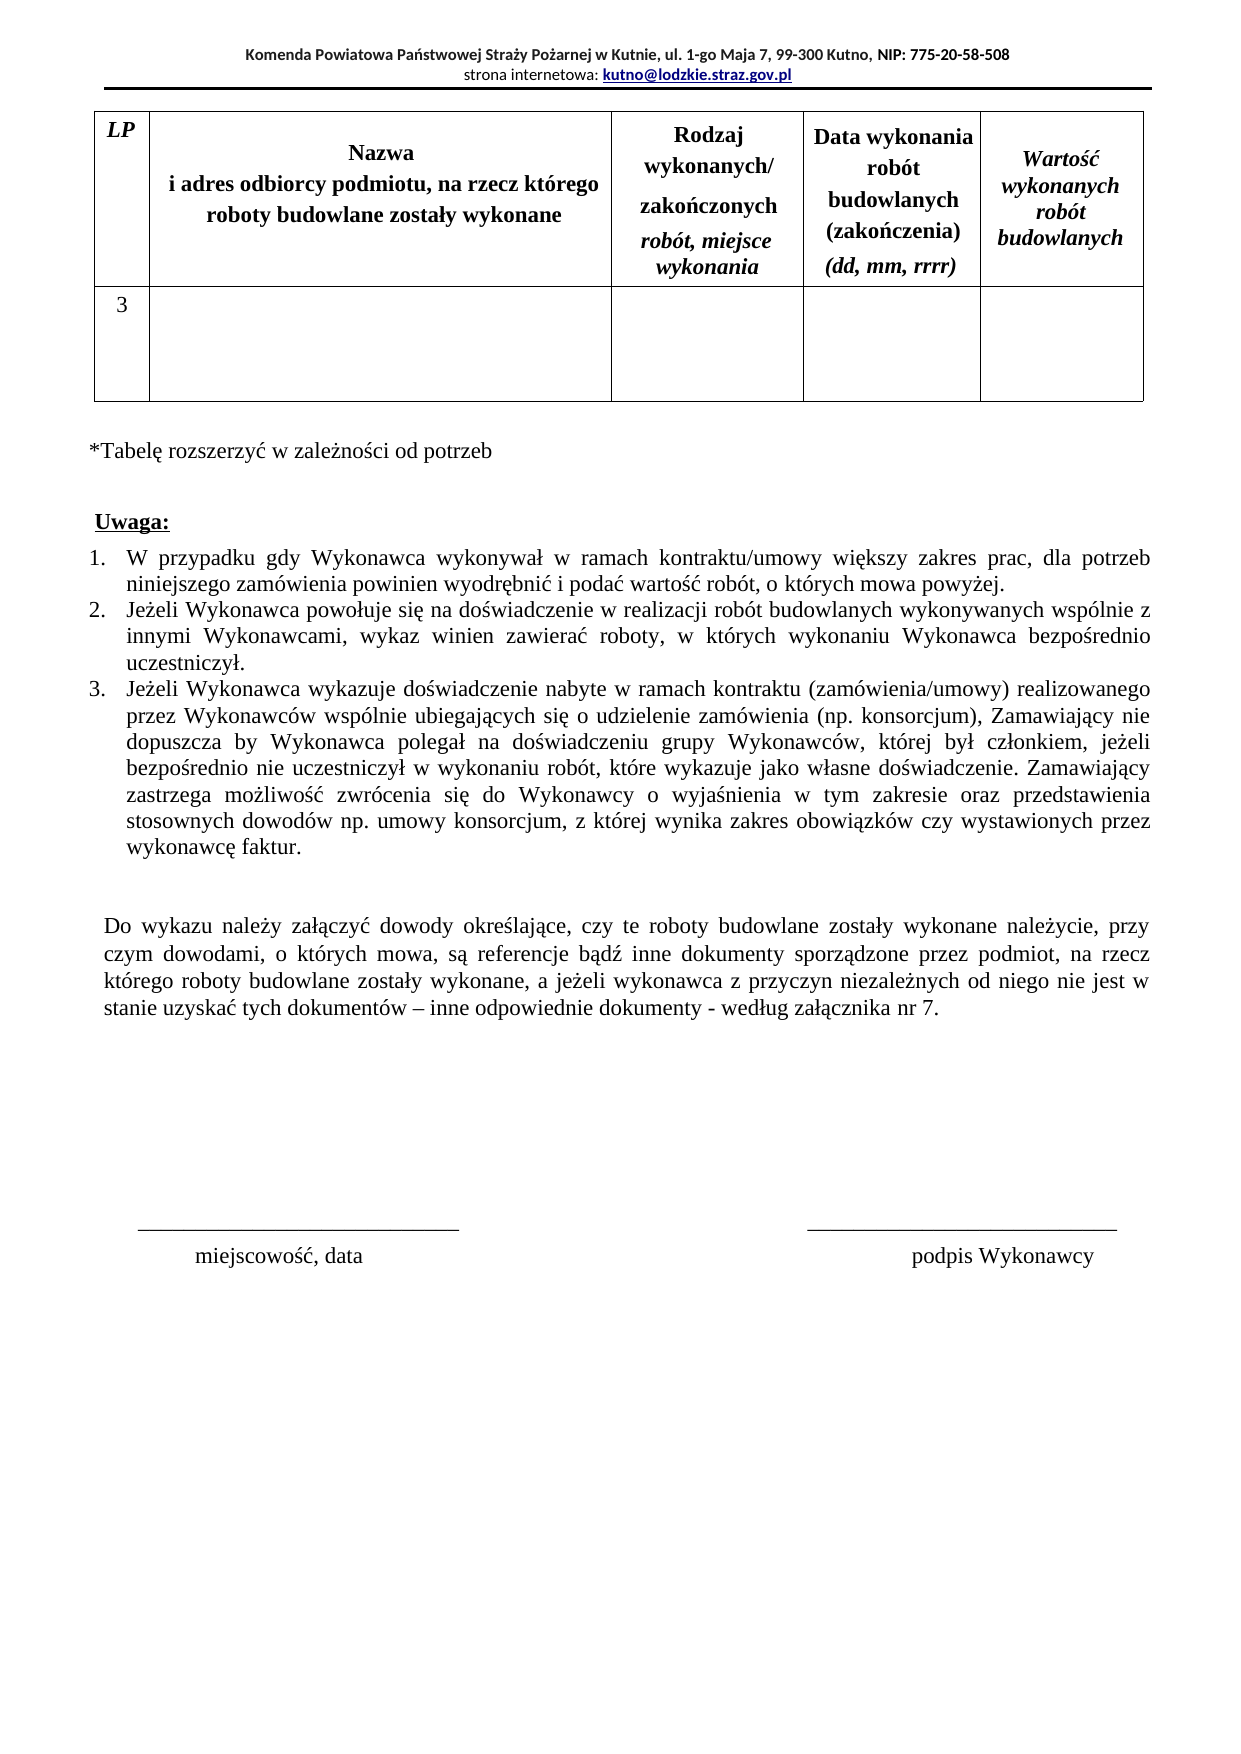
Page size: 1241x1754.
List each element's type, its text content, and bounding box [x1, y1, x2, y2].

list Jeżeli Wykonawca wykazuje doświadczenie nabyte w ramach kontraktu (zamówienia/umowy) realizowanego przez Wykonawców wspólnie ubiegających się o udzielenie zamówienia (np. konsorcjum), Zamawiający nie dopuszcza by Wykonawca polegał na doświadczeniu grupy Wykonawców, której był członkiem, jeżeli bezpośrednio nie uczestniczył w wykonaniu robót, które wykazuje jako własne doświadczenie. Zamawiający zastrzega możliwość zwrócenia się do Wykonawcy o wyjaśnienia w tym zakresie oraz przedstawienia stosownych dowodów np. umowy konsorcjum, z której wynika zakres obowiązków czy wystawionych przez wykonawcę faktur. [89, 675, 1152, 860]
text Uwaga: [89, 508, 1152, 534]
text miejscowość, data podpis Wykonawcy [103, 1242, 1152, 1269]
table_cell [804, 287, 980, 401]
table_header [804, 112, 980, 286]
table_header Wartość wykonanych robót budowlanych [981, 112, 1143, 286]
text *Tabelę rozszerzyć w zależności od potrzeb [89, 437, 1152, 463]
table_header LP [95, 112, 149, 286]
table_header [612, 112, 803, 286]
text Do wykazu należy załączyć dowody określające, czy te roboty budowlane zostały wykonane należycie, przy czym dowodami, o których mowa, są referencje bądź inne dokumenty sporządzone przez podmiot, na rzecz którego roboty budowlane zostały wykonane, a jeżeli wykonawca z przyczyn niezależnych od niego nie jest w stanie uzyskać tych dokumentów – inne odpowiednie dokumenty - według załącznika nr 7. [103, 912, 1152, 1020]
table_cell 3 [95, 287, 149, 401]
table_cell [981, 287, 1143, 401]
table_cell [612, 287, 803, 401]
table_cell [150, 287, 611, 401]
list Jeżeli Wykonawca powołuje się na doświadczenie w realizacji robót budowlanych wykonywanych wspólnie z innymi Wykonawcami, wykaz winien zawierać roboty, w których wykonaniu Wykonawca bezpośrednio uczestniczył. [89, 596, 1152, 675]
list W przypadku gdy Wykonawca wykonywał w ramach kontraktu/umowy większy zakres prac, dla potrzeb niniejszego zamówienia powinien wyodrębnić i podać wartość robót, o których mowa powyżej. [89, 543, 1152, 596]
text ____________________________ ___________________________ [103, 1207, 1152, 1233]
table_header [150, 112, 611, 286]
